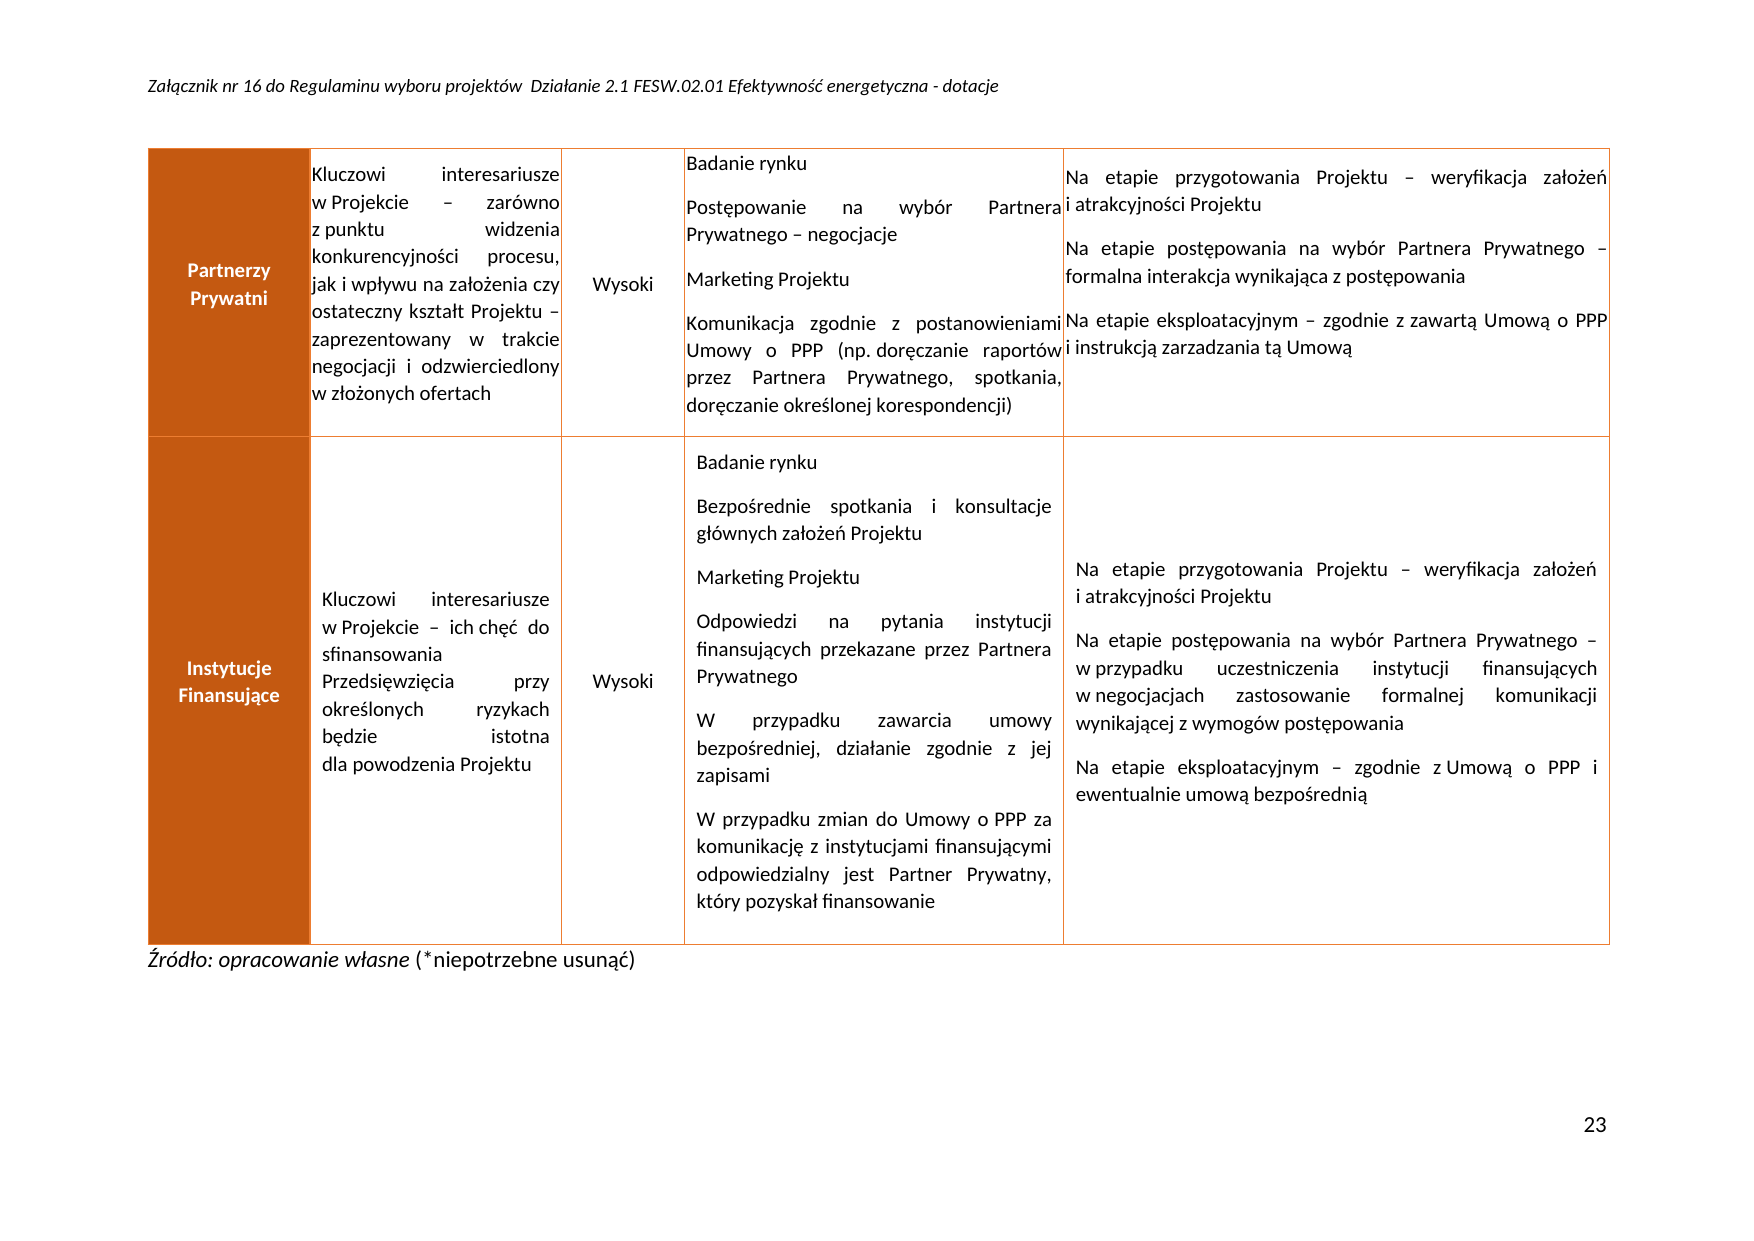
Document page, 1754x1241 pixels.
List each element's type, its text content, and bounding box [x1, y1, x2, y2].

table_cell Na etapie przygotowania Projektu – weryfikacja założeń i atrakcyjności Projektu Na etapie postępowania na wybór Partnera Prywatnego – w przypadku uczestniczenia instytucji finansujących w negocjacjach zastosowanie formalnej komunikacji wynikającej z wymogów postępowania Na etapie eksploatacyjnym – zgodnie z Umową o PPP i ewentualnie umową bezpośrednią [1064, 437, 1609, 944]
table_cell Wysoki [562, 149, 684, 436]
table_cell Partnerzy Prywatni [149, 149, 309, 436]
table_cell Badanie rynku Bezpośrednie spotkania i konsultacje głównych założeń Projektu Marketing Projektu Odpowiedzi na pytania instytucji finansujących przekazane przez Partnera Prywatnego W przypadku zawarcia umowy bezpośredniej, działanie zgodnie z jej zapisami W przypadku zmian do Umowy o PPP za komunikację z instytucjami finansującymi odpowiedzialny jest Partner Prywatny, który pozyskał finansowanie [685, 437, 1063, 944]
table_cell Na etapie przygotowania Projektu – weryfikacja założeń i atrakcyjności Projektu Na etapie postępowania na wybór Partnera Prywatnego – formalna interakcja wynikająca z postępowania Na etapie eksploatacyjnym – zgodnie z zawartą Umową o PPP i instrukcją zarzadzania tą Umową [1064, 149, 1609, 436]
text Źródło: opracowanie własne (*niepotrzebne usunąć) [148, 945, 1606, 973]
table_cell Wysoki [562, 437, 684, 944]
table_cell Kluczowi interesariusze w Projekcie – ich chęć do sfinansowania Przedsięwzięcia przy określonych ryzykach będzie istotna dla powodzenia Projektu [311, 437, 561, 944]
table_cell Kluczowi interesariusze w Projekcie – zarówno z punktu widzenia konkurencyjności procesu, jak i wpływu na założenia czy ostateczny kształt Projektu – zaprezentowany w trakcie negocjacji i odzwierciedlony w złożonych ofertach [311, 149, 561, 436]
table_cell Instytucje Finansujące [149, 437, 309, 944]
table_cell Badanie rynku Postępowanie na wybór Partnera Prywatnego – negocjacje Marketing Projektu Komunikacja zgodnie z postanowieniami Umowy o PPP (np. doręczanie raportów przez Partnera Prywatnego, spotkania, doręczanie określonej korespondencji) [685, 149, 1063, 436]
